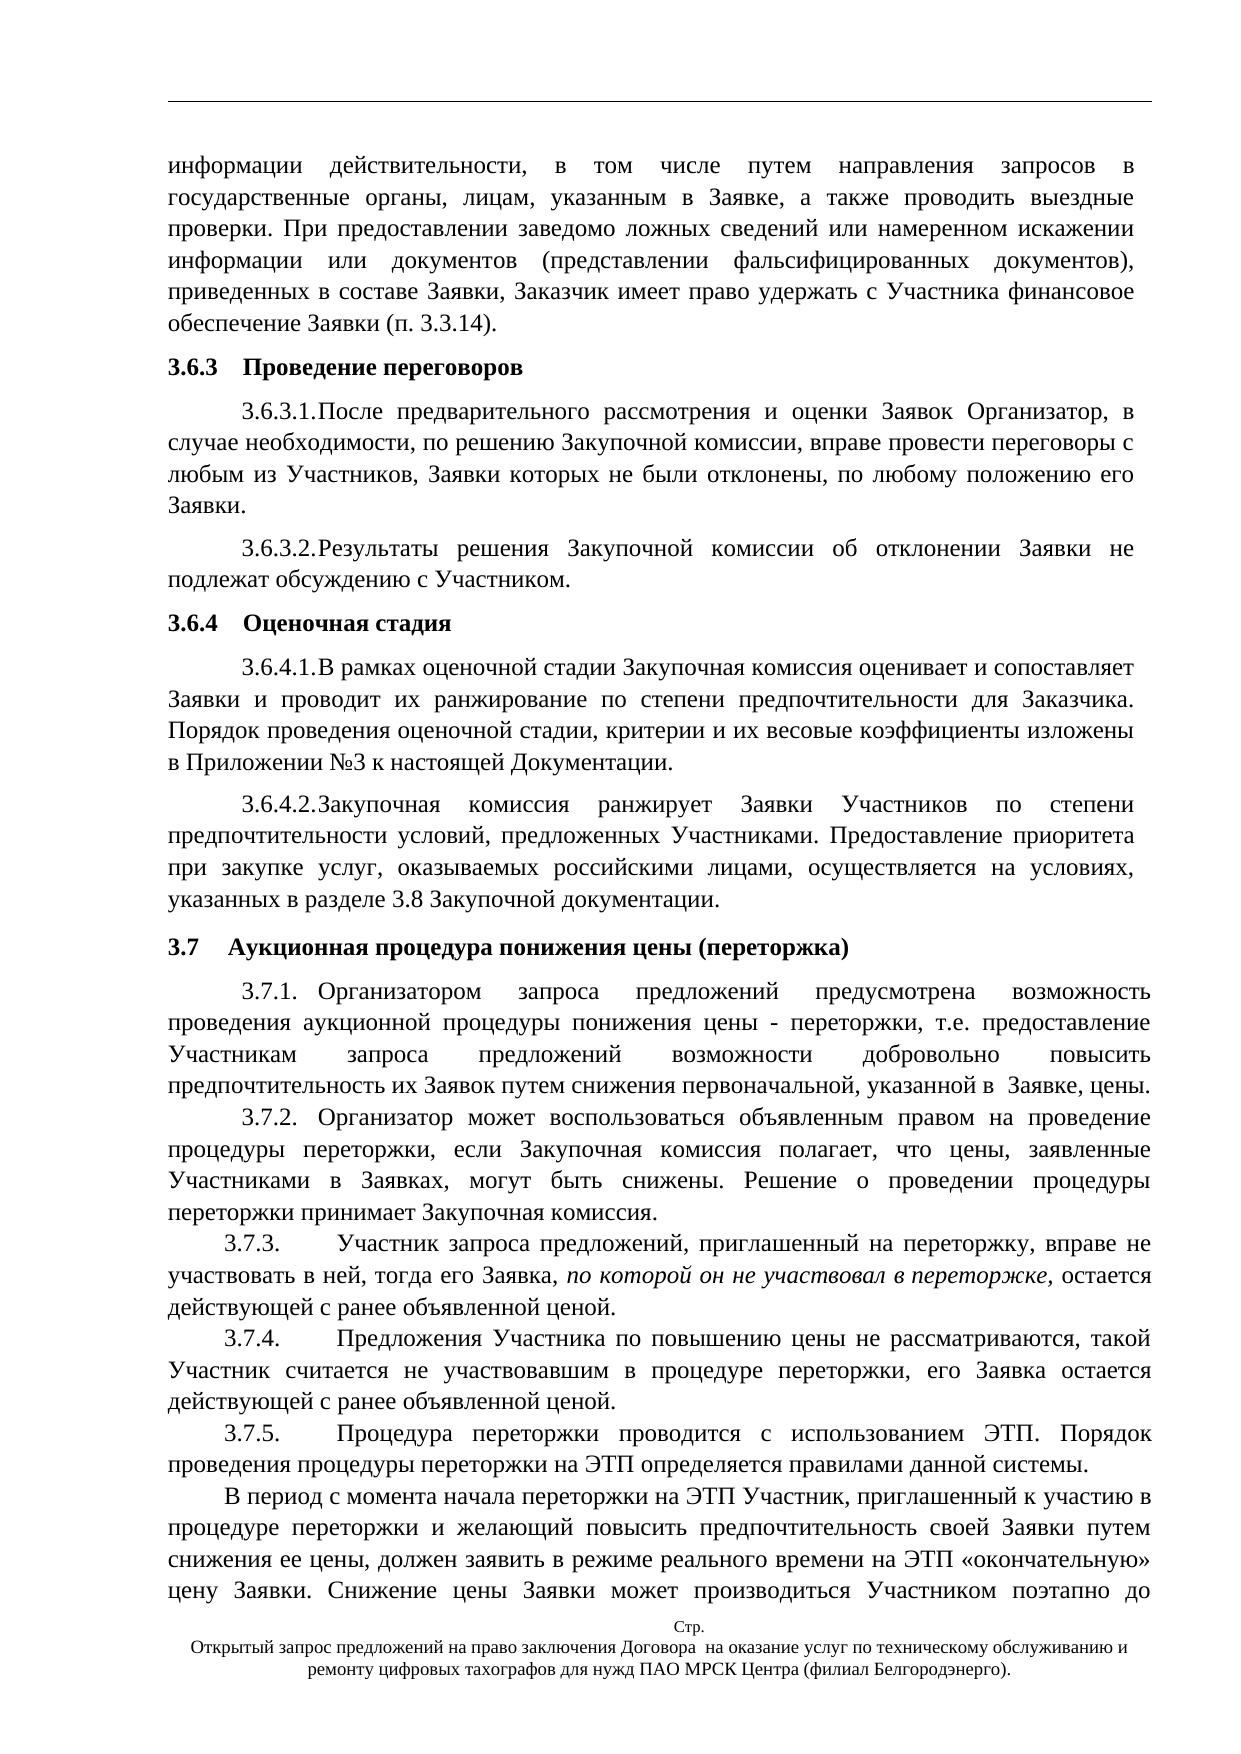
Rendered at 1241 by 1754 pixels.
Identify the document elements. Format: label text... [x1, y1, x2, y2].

list Организатор может воспользоваться объявленным правом на проведение процедуры переторжки, если Закупочная комиссия полагает, что цены, заявленные Участниками в Заявках, могут быть снижены. Решение о проведении процедуры переторжки принимает Закупочная комиссия. [168, 1102, 1152, 1226]
list Процедура переторжки проводится с использованием ЭТП. Порядок проведения процедуры переторжки на ЭТП определяется правилами данной системы. [168, 1418, 1152, 1478]
list Участник запроса предложений, приглашенный на переторжку, вправе не участвовать в ней, тогда его Заявка, по которой он не участвовал в переторжке, остается действующей с ранее объявленной ценой. [168, 1228, 1152, 1320]
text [168, 1481, 1152, 1604]
subtitle Проведение переговоров [168, 352, 1152, 381]
list Предложения Участника по повышению цены не рассматриваются, такой Участник считается не участвовавшим в процедуре переторжки, его Заявка остается действующей с ранее объявленной ценой. [168, 1323, 1152, 1415]
list Организатором запроса предложений предусмотрена возможность проведения аукционной процедуры понижения цены - переторжки, т.е. предоставление Участникам запроса предложений возможности добровольно повысить предпочтительность их Заявок путем снижения первоначальной, указанной в Заявке, цены. [168, 976, 1152, 1099]
subtitle Оценочная стадия [168, 608, 1152, 637]
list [168, 150, 1135, 337]
list После предварительного рассмотрения и оценки Заявок Организатор, в случае необходимости, по решению Закупочной комиссии, вправе провести переговоры с любым из Участников, Заявки которых не были отклонены, по любому положению его Заявки. [168, 396, 1135, 519]
list В рамках оценочной стадии Закупочная комиссия оценивает и сопоставляет Заявки и проводит их ранжирование по степени предпочтительности для Заказчика. Порядок проведения оценочной стадии, критерии и их весовые коэффициенты изложены в Приложении №3 к настоящей Документации. [168, 652, 1135, 776]
list Результаты решения Закупочной комиссии об отклонении Заявки не подлежат обсуждению с Участником. [168, 533, 1135, 593]
subtitle Аукционная процедура понижения цены (переторжка) [168, 932, 1152, 961]
